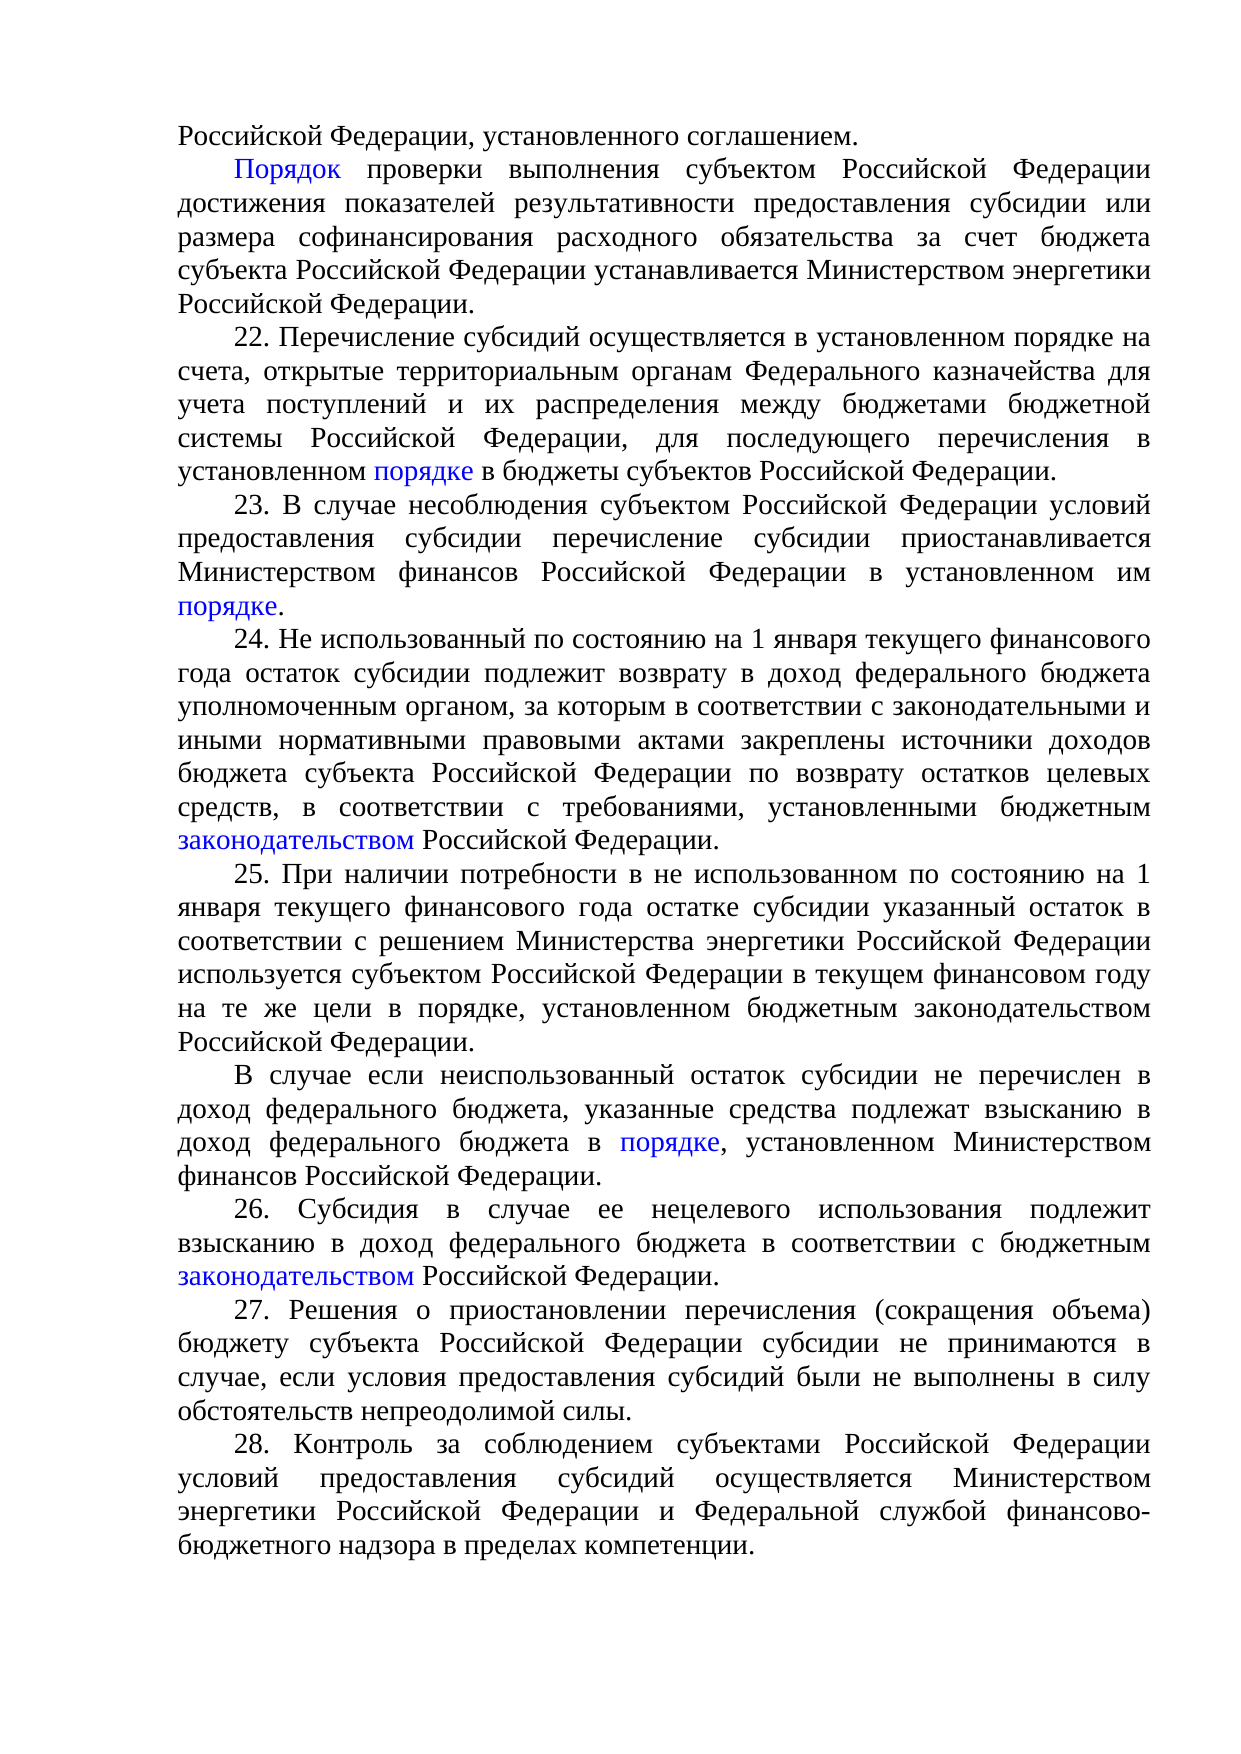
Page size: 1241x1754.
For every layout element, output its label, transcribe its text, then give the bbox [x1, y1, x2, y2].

text 22. Перечисление субсидий осуществляется в установленном порядке на счета, открытые территориальным органам Федерального казначейства для учета поступлений и их распределения между бюджетами бюджетной системы Российской Федерации, для последующего перечисления в установленном порядке в бюджеты субъектов Российской Федерации. [177, 319, 1152, 487]
text 25. При наличии потребности в не использованном по состоянию на 1 января текущего финансового года остатке субсидии указанный остаток в соответствии с решением Министерства энергетики Российской Федерации используется субъектом Российской Федерации в текущем финансовом году на те же цели в порядке, установленном бюджетным законодательством Российской Федерации. [177, 856, 1152, 1057]
text 28. Контроль за соблюдением субъектами Российской Федерации условий предоставления субсидий осуществляется Министерством энергетики Российской Федерации и Федеральной службой финансово-бюджетного надзора в пределах компетенции. [177, 1426, 1152, 1560]
text В случае если неиспользованный остаток субсидии не перечислен в доход федерального бюджета, указанные средства подлежат взысканию в доход федерального бюджета в порядке, установленном Министерством финансов Российской Федерации. [177, 1057, 1152, 1191]
text 27. Решения о приостановлении перечисления (сокращения объема) бюджету субъекта Российской Федерации субсидии не принимаются в случае, если условия предоставления субсидий были не выполнены в силу обстоятельств непреодолимой силы. [177, 1292, 1152, 1426]
text 23. В случае несоблюдения субъектом Российской Федерации условий предоставления субсидии перечисление субсидии приостанавливается Министерством финансов Российской Федерации в установленном им порядке. [177, 487, 1152, 621]
text Порядок проверки выполнения субъектом Российской Федерации достижения показателей результативности предоставления субсидии или размера софинансирования расходного обязательства за счет бюджета субъекта Российской Федерации устанавливается Министерством энергетики Российской Федерации. [177, 152, 1152, 319]
text 24. Не использованный по состоянию на 1 января текущего финансового года остаток субсидии подлежит возврату в доход федерального бюджета уполномоченным органом, за которым в соответствии с законодательными и иными нормативными правовыми актами закреплены источники доходов бюджета субъекта Российской Федерации по возврату остатков целевых средств, в соответствии с требованиями, установленными бюджетным законодательством Российской Федерации. [177, 621, 1152, 856]
text 26. Субсидия в случае ее нецелевого использования подлежит взысканию в доход федерального бюджета в соответствии с бюджетным законодательством Российской Федерации. [177, 1191, 1152, 1292]
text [177, 118, 1152, 152]
